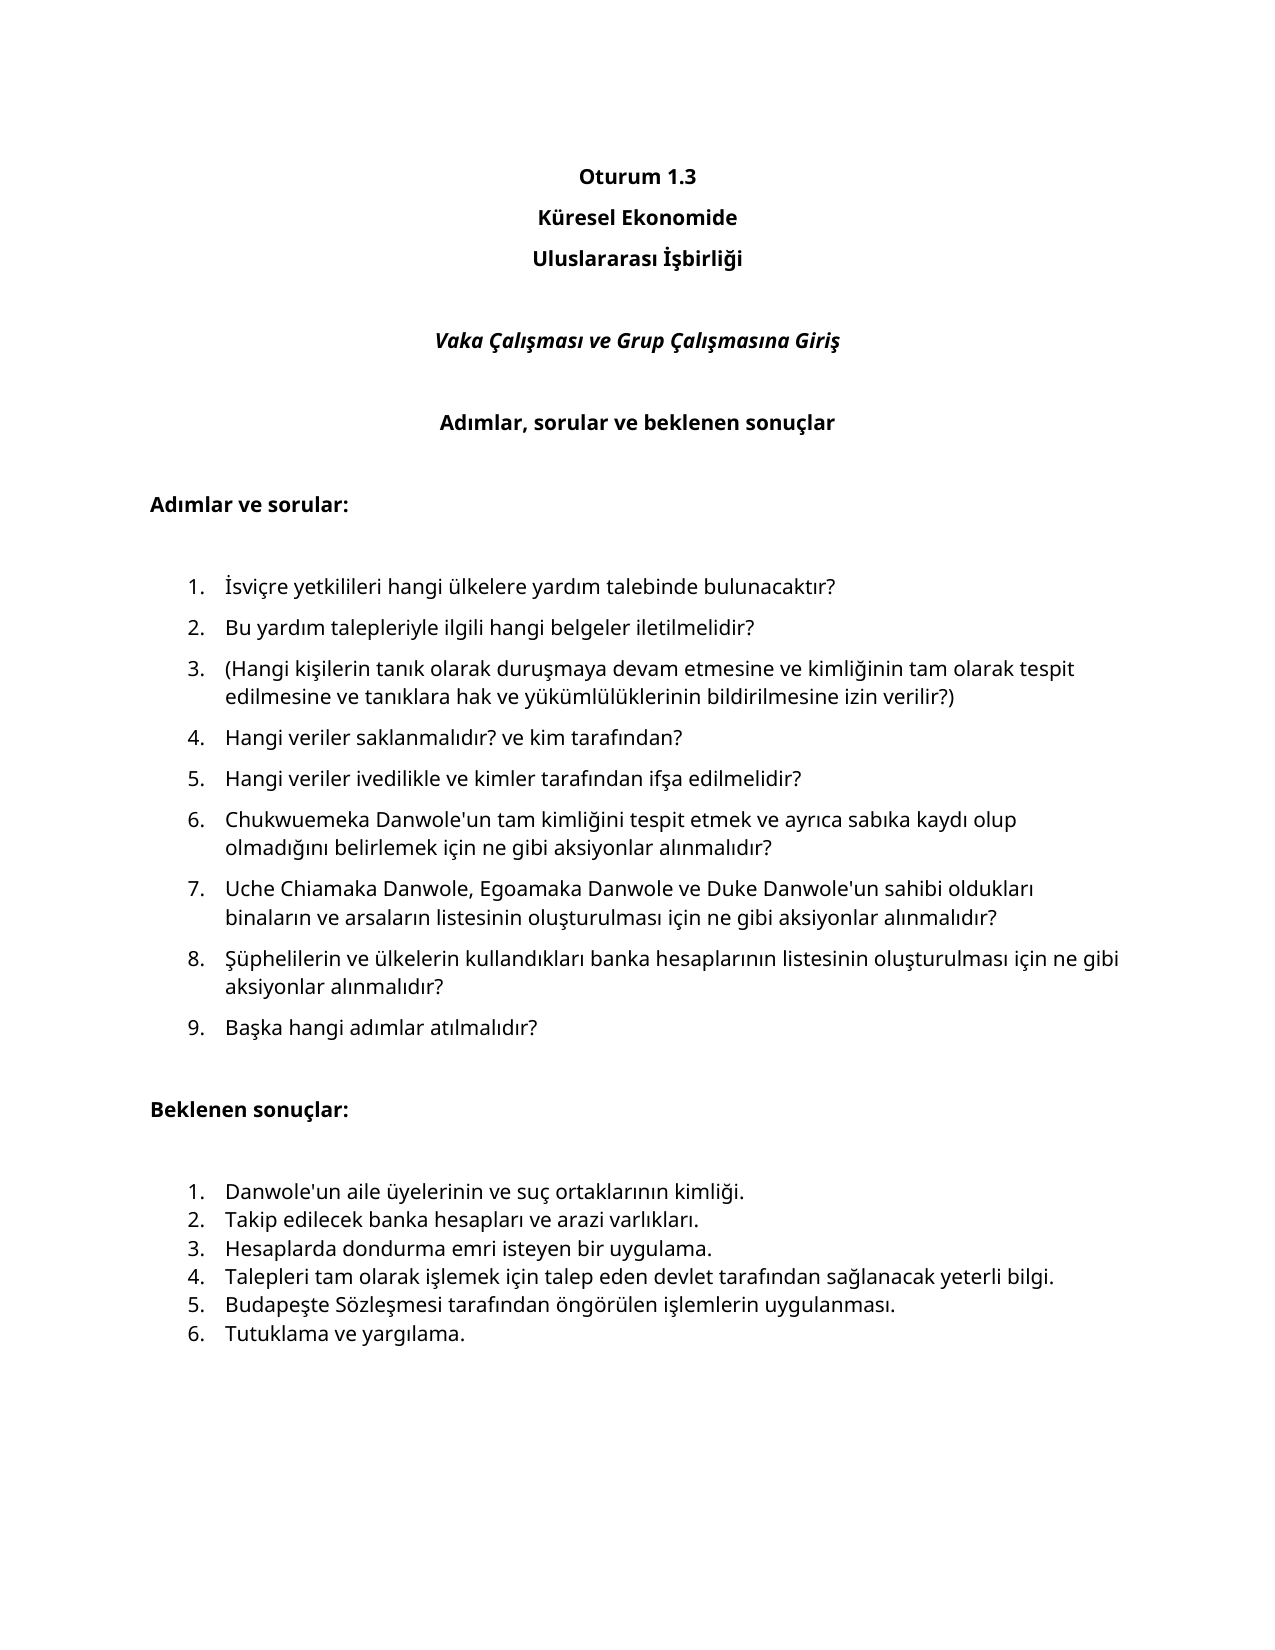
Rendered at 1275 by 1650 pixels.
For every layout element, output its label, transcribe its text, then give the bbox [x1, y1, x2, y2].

text Adımlar ve sorular: [150, 490, 1125, 518]
list Chukwuemeka Danwole'un tam kimliğini tespit etmek ve ayrıca sabıka kaydı olup olmadığını belirlemek için ne gibi aksiyonlar alınmalıdır? [187, 805, 1125, 862]
list Hangi veriler ivedilikle ve kimler tarafından ifşa edilmelidir? [187, 764, 1125, 792]
list Hesaplarda dondurma emri isteyen bir uygulama. [187, 1234, 1125, 1262]
list Bu yardım talepleriyle ilgili hangi belgeler iletilmelidir? [187, 613, 1125, 641]
list Şüphelilerin ve ülkelerin kullandıkları banka hesaplarının listesinin oluşturulması için ne gibi aksiyonlar alınmalıdır? [187, 944, 1125, 1001]
text Uluslararası İşbirliği [150, 244, 1125, 273]
text Oturum 1.3 [150, 162, 1125, 191]
text Beklenen sonuçlar: [150, 1095, 1125, 1123]
list Budapeşte Sözleşmesi tarafından öngörülen işlemlerin uygulanması. [187, 1291, 1125, 1319]
list İsviçre yetkilileri hangi ülkelere yardım talebinde bulunacaktır? [187, 572, 1125, 600]
text Küresel Ekonomide [150, 203, 1125, 232]
list Danwole'un aile üyelerinin ve suç ortaklarının kimliği. [187, 1177, 1125, 1205]
list (Hangi kişilerin tanık olarak duruşmaya devam etmesine ve kimliğinin tam olarak tespit edilmesine ve tanıklara hak ve yükümlülüklerinin bildirilmesine izin verilir?) [187, 654, 1125, 711]
list Başka hangi adımlar atılmalıdır? [187, 1013, 1125, 1042]
list Tutuklama ve yargılama. [187, 1319, 1125, 1347]
list Takip edilecek banka hesapları ve arazi varlıkları. [187, 1205, 1125, 1234]
text Vaka Çalışması ve Grup Çalışmasına Giriş [150, 326, 1125, 355]
list Talepleri tam olarak işlemek için talep eden devlet tarafından sağlanacak yeterli bilgi. [187, 1262, 1125, 1291]
list Hangi veriler saklanmalıdır? ve kim tarafından? [187, 723, 1125, 752]
text Adımlar, sorular ve beklenen sonuçlar [150, 408, 1125, 437]
list Uche Chiamaka Danwole, Egoamaka Danwole ve Duke Danwole'un sahibi oldukları binaların ve arsaların listesinin oluşturulması için ne gibi aksiyonlar alınmalıdır? [187, 874, 1125, 931]
